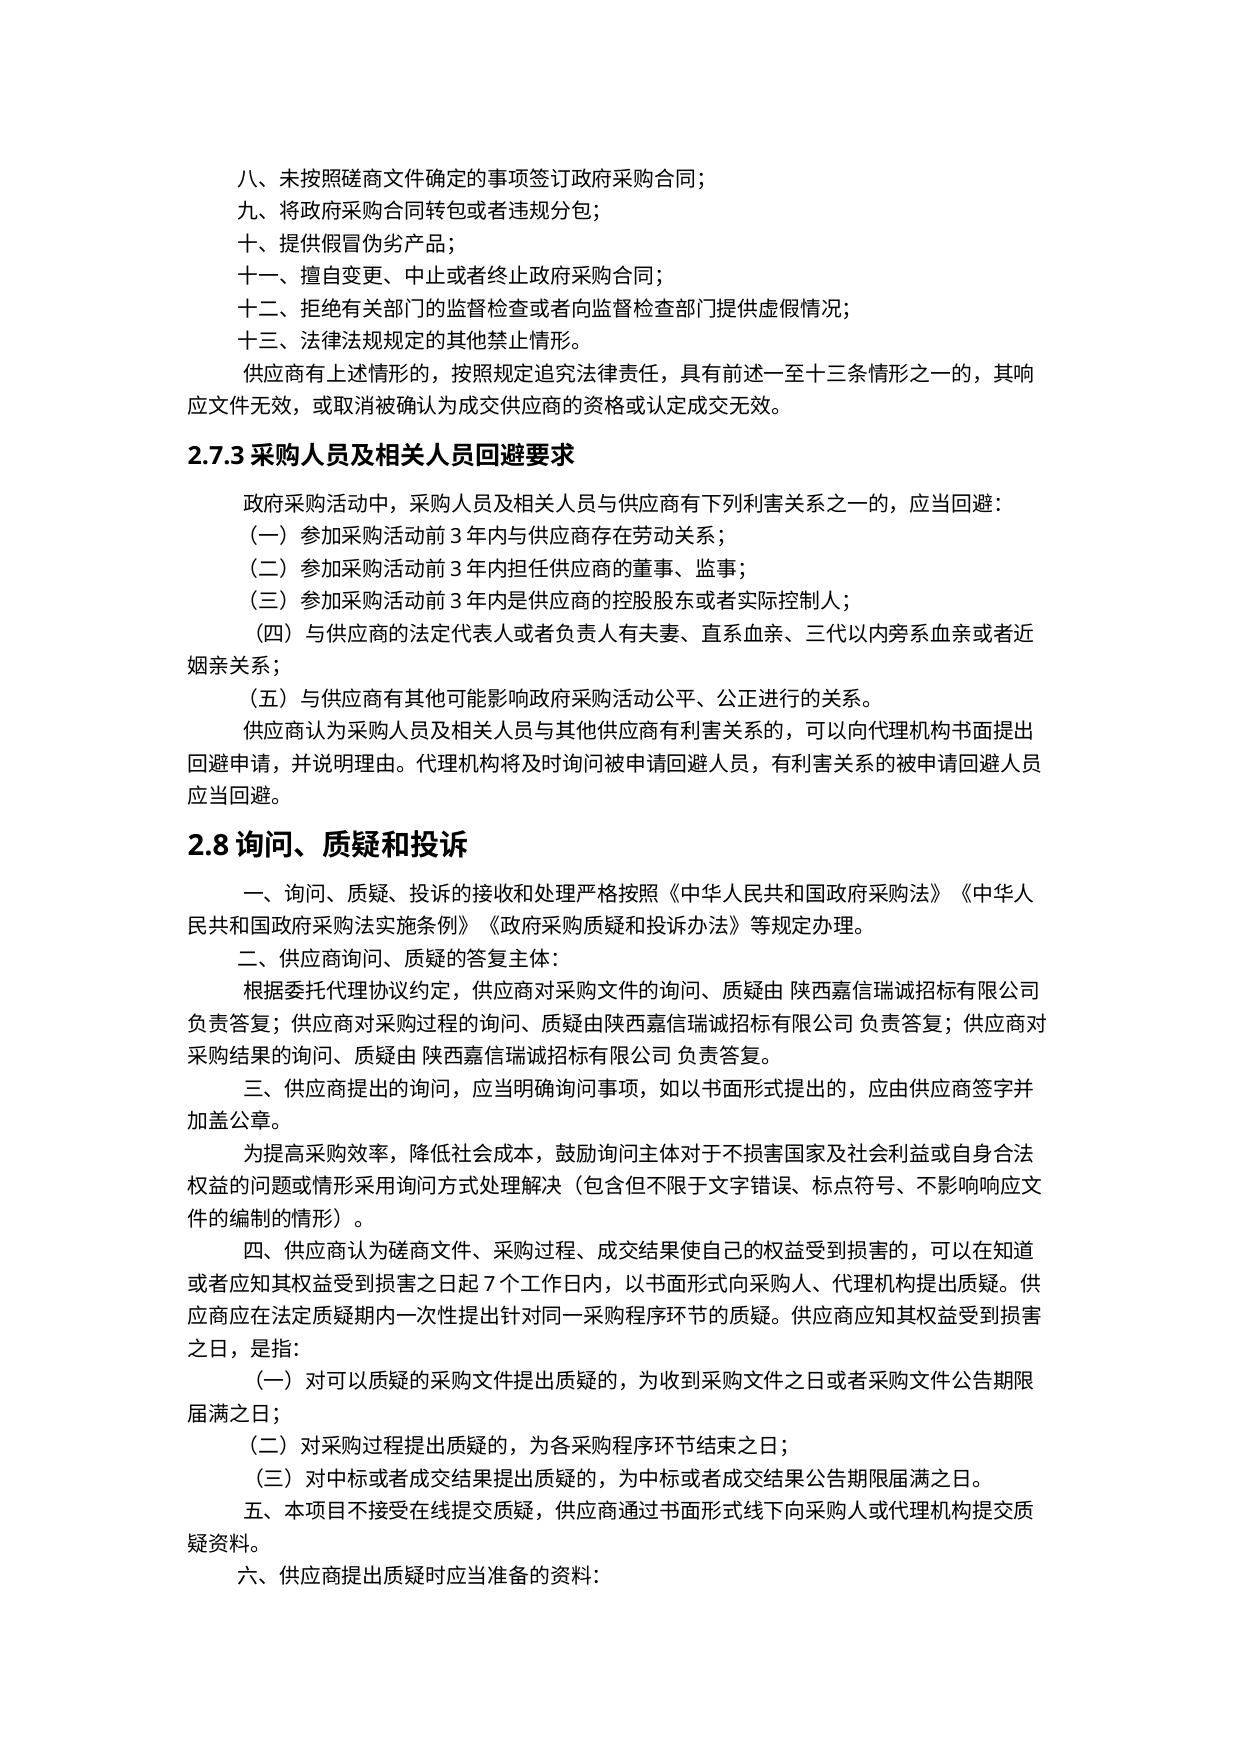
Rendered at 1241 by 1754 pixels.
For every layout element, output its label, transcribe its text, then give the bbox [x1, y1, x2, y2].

text 十三、法律法规规定的其他禁止情形。 [187, 324, 1053, 357]
text 九、将政府采购合同转包或者违规分包； [187, 194, 1053, 227]
text 2.7.3采购人员及相关人员回避要求 [187, 422, 1053, 487]
text 供应商有上述情形的，按照规定追究法律责任，具有前述一至十三条情形之一的，其响应文件无效，或取消被确认为成交供应商的资格或认定成交无效。 [187, 357, 1053, 422]
text 2.8询问、质疑和投诉 [187, 812, 1053, 877]
text 根据委托代理协议约定，供应商对采购文件的询问、质疑由 陕西嘉信瑞诚招标有限公司 负责答复；供应商对采购过程的询问、质疑由陕西嘉信瑞诚招标有限公司 负责答复；供应商对采购结果的询问、质疑由 陕西嘉信瑞诚招标有限公司 负责答复。 [187, 974, 1053, 1072]
text 八、未按照磋商文件确定的事项签订政府采购合同； [187, 162, 1053, 194]
text （四）与供应商的法定代表人或者负责人有夫妻、直系血亲、三代以内旁系血亲或者近姻亲关系； [187, 617, 1053, 682]
text （二）对采购过程提出质疑的，为各采购程序环节结束之日； [187, 1429, 1053, 1462]
text 为提高采购效率，降低社会成本，鼓励询问主体对于不损害国家及社会利益或自身合法权益的问题或情形采用询问方式处理解决（包含但不限于文字错误、标点符号、不影响响应文件的编制的情形）。 [187, 1137, 1053, 1234]
text 十二、拒绝有关部门的监督检查或者向监督检查部门提供虚假情况； [187, 292, 1053, 324]
text 二、供应商询问、质疑的答复主体： [187, 942, 1053, 974]
text 一、询问、质疑、投诉的接收和处理严格按照《中华人民共和国政府采购法》《中华人民共和国政府采购法实施条例》《政府采购质疑和投诉办法》等规定办理。 [187, 877, 1053, 942]
text 供应商认为采购人员及相关人员与其他供应商有利害关系的，可以向代理机构书面提出回避申请，并说明理由。代理机构将及时询问被申请回避人员，有利害关系的被申请回避人员应当回避。 [187, 714, 1053, 812]
text 十、提供假冒伪劣产品； [187, 227, 1053, 259]
text 三、供应商提出的询问，应当明确询问事项，如以书面形式提出的，应由供应商签字并加盖公章。 [187, 1072, 1053, 1137]
text 六、供应商提出质疑时应当准备的资料： [187, 1559, 1053, 1592]
text 政府采购活动中，采购人员及相关人员与供应商有下列利害关系之一的，应当回避： [187, 487, 1053, 519]
text 五、本项目不接受在线提交质疑，供应商通过书面形式线下向采购人或代理机构提交质疑资料。 [187, 1494, 1053, 1559]
text （二）参加采购活动前3年内担任供应商的董事、监事； [187, 552, 1053, 584]
text 十一、擅自变更、中止或者终止政府采购合同； [187, 259, 1053, 292]
text （一）对可以质疑的采购文件提出质疑的，为收到采购文件之日或者采购文件公告期限届满之日； [187, 1364, 1053, 1429]
text 四、供应商认为磋商文件、采购过程、成交结果使自己的权益受到损害的，可以在知道或者应知其权益受到损害之日起7个工作日内，以书面形式向采购人、代理机构提出质疑。供应商应在法定质疑期内一次性提出针对同一采购程序环节的质疑。供应商应知其权益受到损害之日，是指： [187, 1234, 1053, 1364]
text （一）参加采购活动前3年内与供应商存在劳动关系； [187, 519, 1053, 552]
text （三）参加采购活动前3年内是供应商的控股股东或者实际控制人； [187, 584, 1053, 617]
text （五）与供应商有其他可能影响政府采购活动公平、公正进行的关系。 [187, 682, 1053, 714]
text （三）对中标或者成交结果提出质疑的，为中标或者成交结果公告期限届满之日。 [187, 1462, 1053, 1494]
